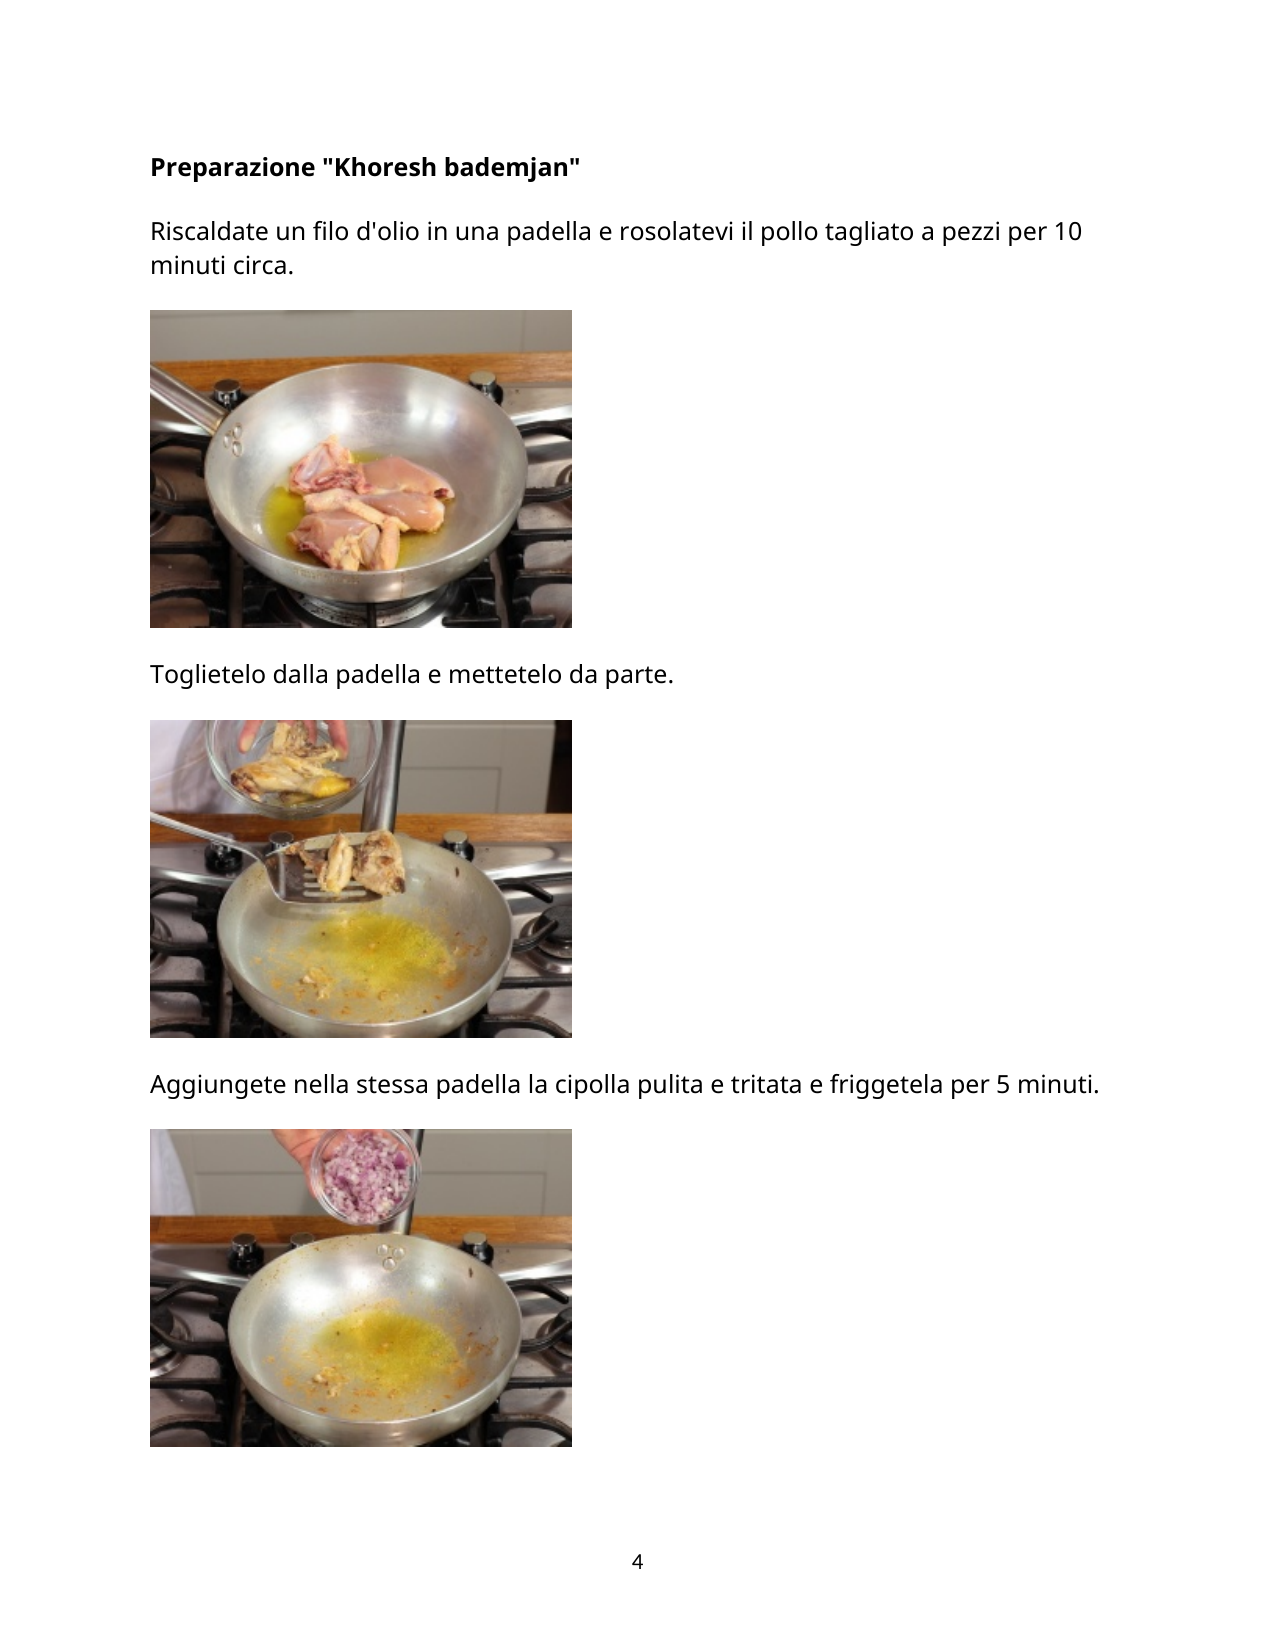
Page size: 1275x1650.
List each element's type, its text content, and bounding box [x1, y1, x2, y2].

picture [150, 720, 572, 1038]
text Aggiungete nella stessa padella la cipolla pulita e tritata e friggetela per 5 minuti. [150, 1066, 1125, 1101]
text Riscaldate un filo d'olio in una padella e rosolatevi il pollo tagliato a pezzi per 10 minuti circa. [150, 213, 1125, 281]
subtitle Preparazione "Khoresh bademjan" [150, 150, 1125, 184]
picture [150, 310, 572, 628]
text Toglietelo dalla padella e mettetelo da parte. [150, 657, 1125, 691]
picture [150, 1129, 572, 1447]
